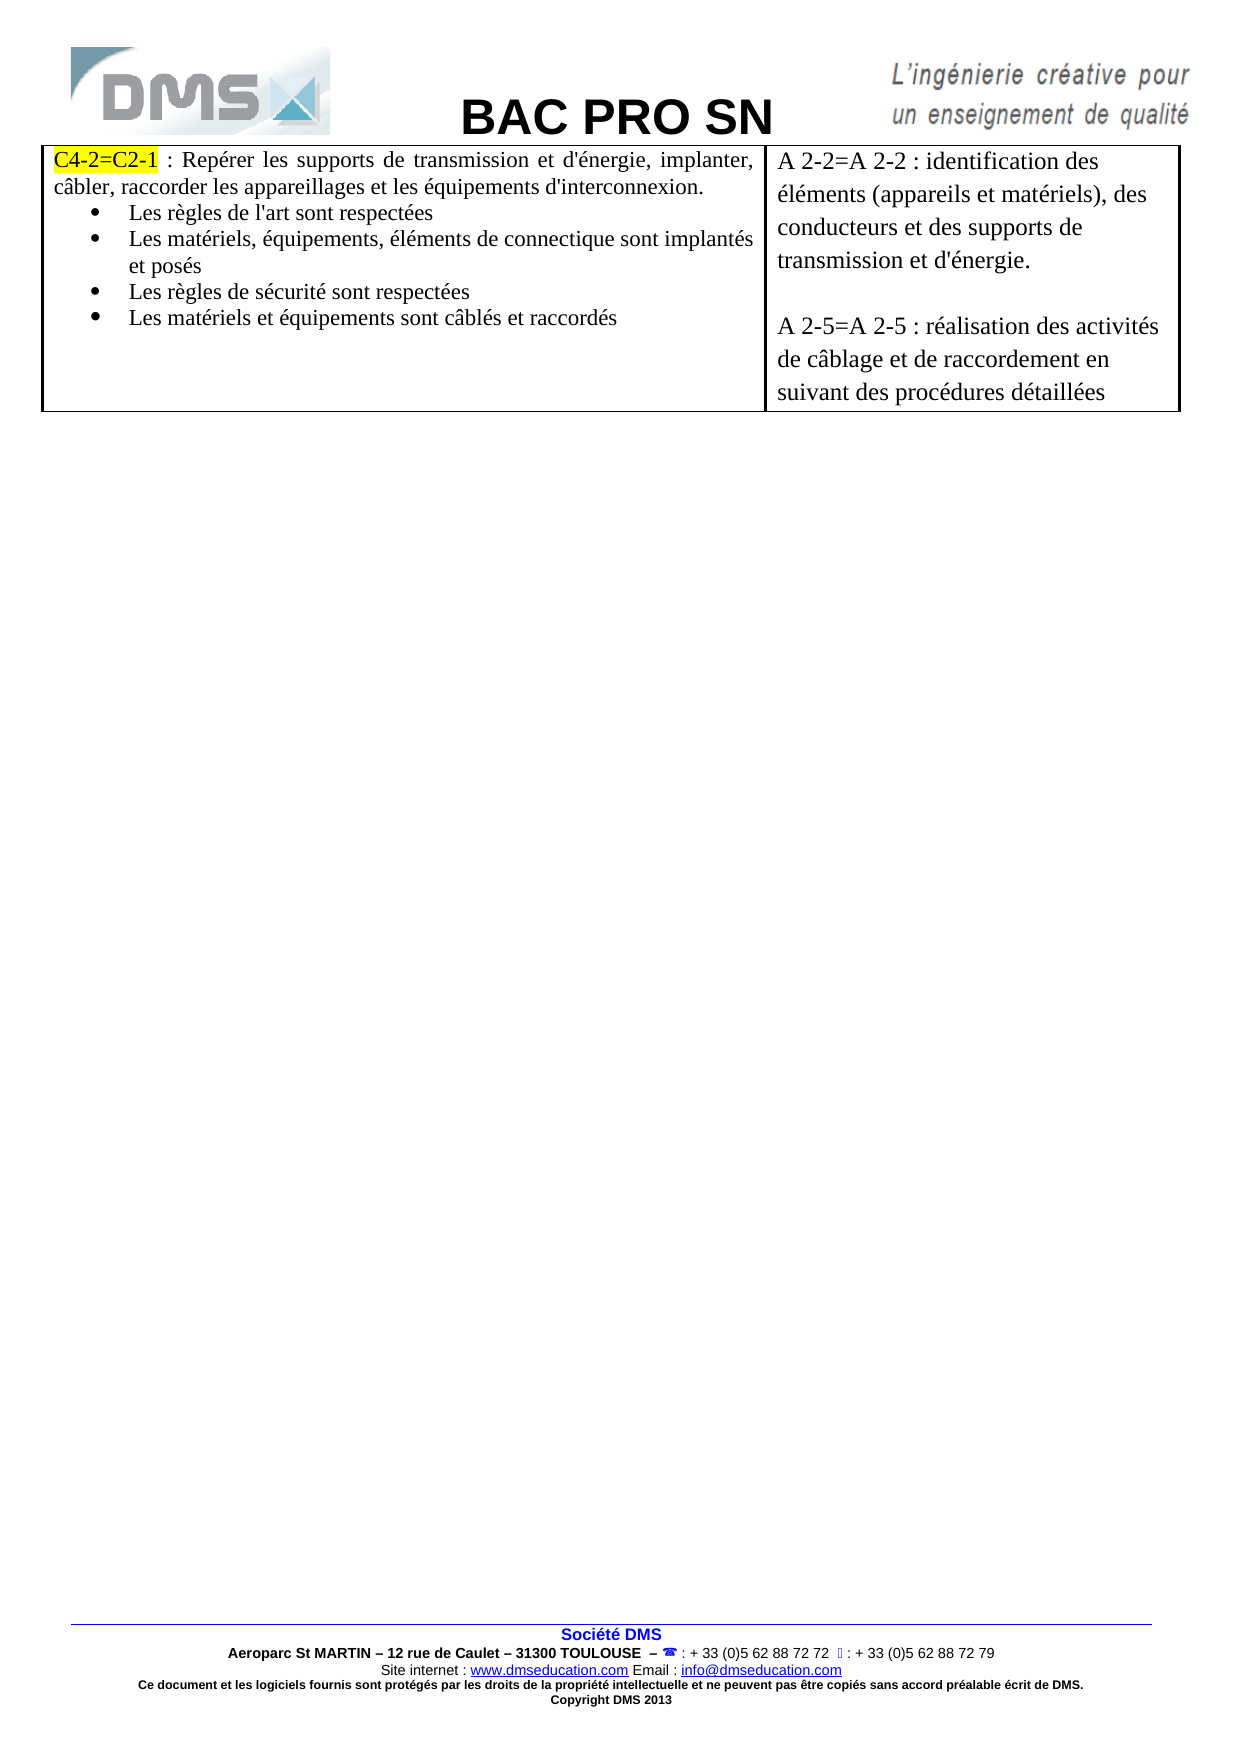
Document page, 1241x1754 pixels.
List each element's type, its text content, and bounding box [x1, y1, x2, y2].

table_cell C4-2=C2-1 : Repérer les supports de transmission et d'énergie, implanter, câbler, raccorder les appareillages et les équipements d'interconnexion. Les règles de l'art sont respectées Les matériels, équipements, éléments de connectique sont implantés et posés Les règles de sécurité sont respectées Les matériels et équipements sont câblés et raccordés [44, 146, 764, 411]
picture [70, 47, 331, 135]
table_cell A 2-2=A 2-2 : identification des éléments (appareils et matériels), des conducteurs et des supports de transmission et d'énergie. A 2-5=A 2-5 : réalisation des activités de câblage et de raccordement en suivant des procédures détaillées [767, 146, 1178, 411]
